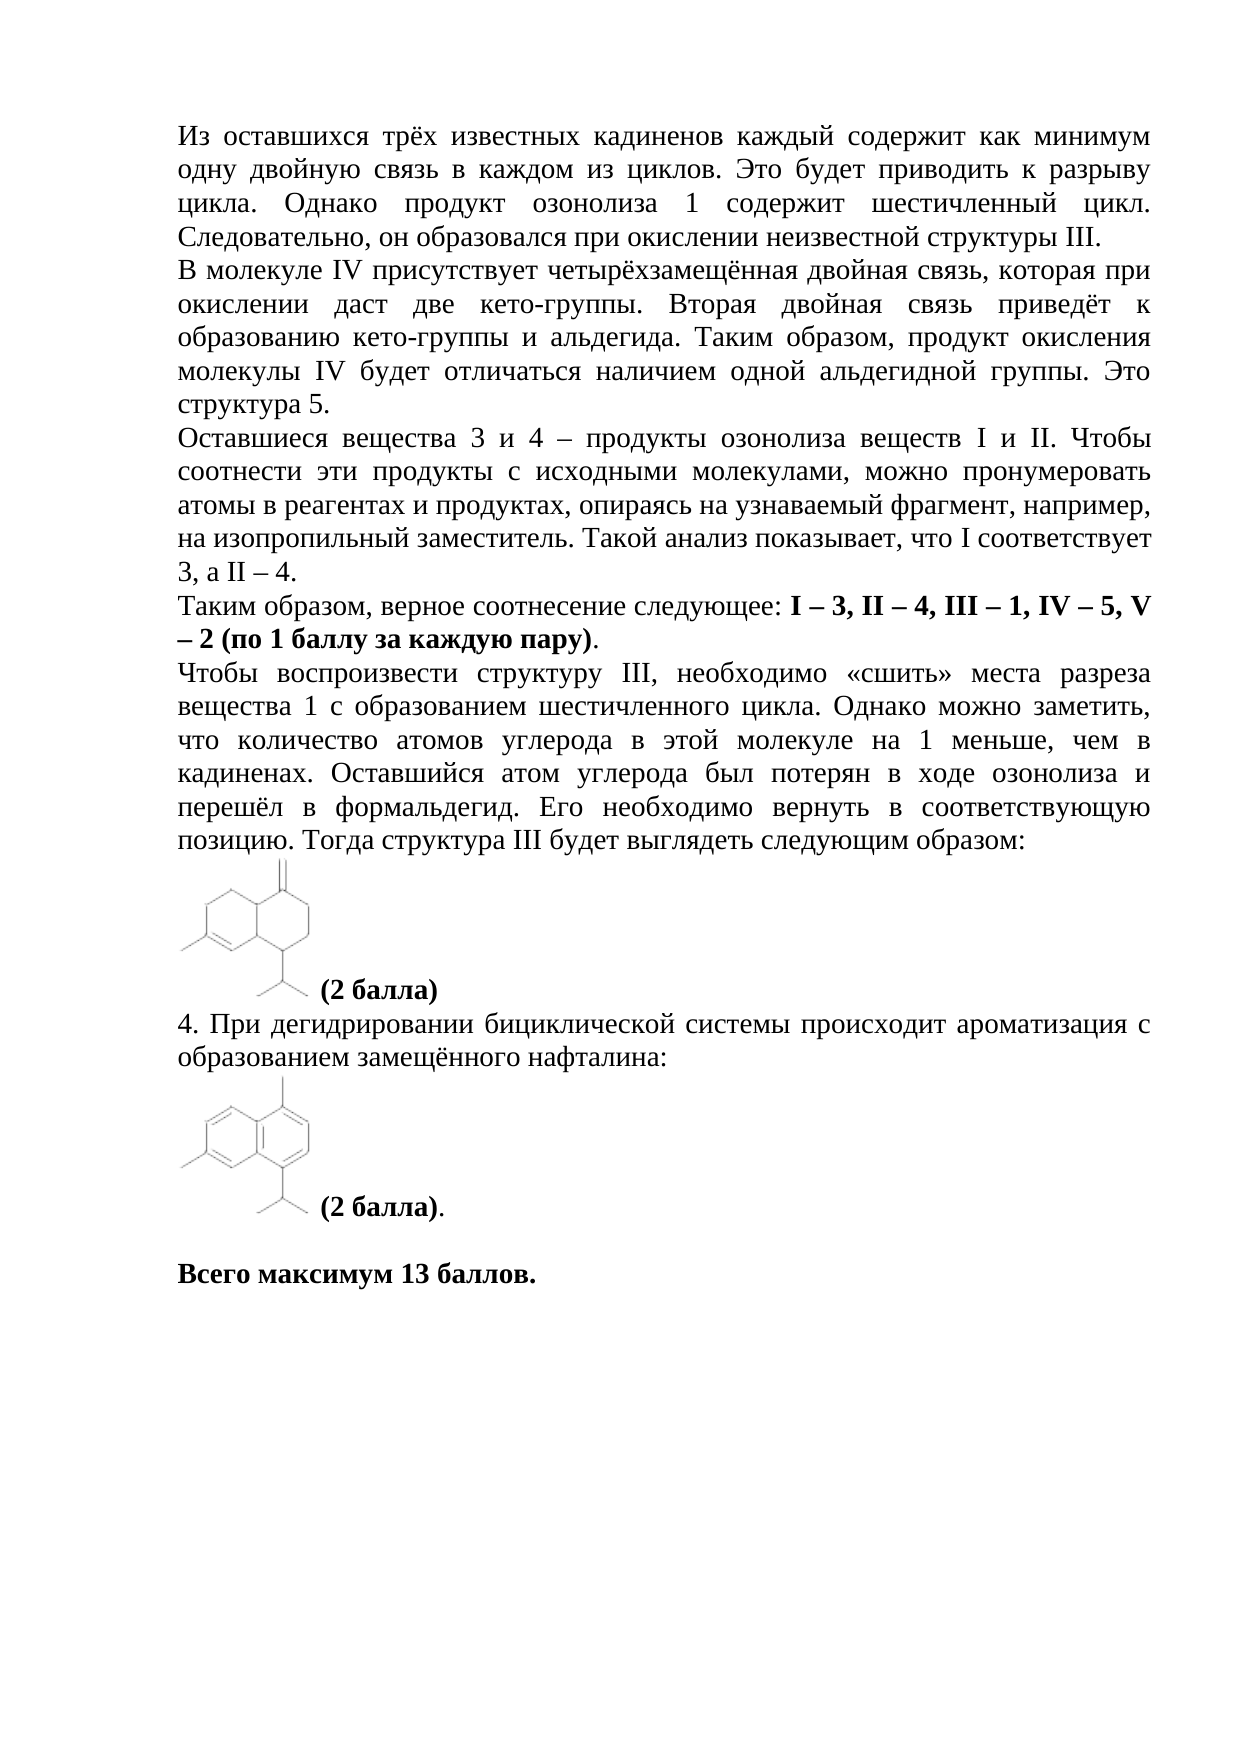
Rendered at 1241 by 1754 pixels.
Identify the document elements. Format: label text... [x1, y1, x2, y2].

text (2 балла) [177, 856, 1152, 1006]
text Таким образом, верное соотнесение следующее: I – 3, II – 4, III – 1, IV – 5, V – 2 (по 1 баллу за каждую пару). [177, 588, 1152, 655]
text Чтобы воспроизвести структуру III, необходимо «сшить» места разреза вещества 1 с образованием шестичленного цикла. Однако можно заметить, что количество атомов углерода в этой молекуле на 1 меньше, чем в кадиненах. Оставшийся атом углерода был потерян в ходе озонолиза и перешёл в формальдегид. Его необходимо вернуть в соответствующую позицию. Тогда структура III будет выглядеть следующим образом: [177, 655, 1152, 856]
text Из оставшихся трёх известных кадиненов каждый содержит как минимум одну двойную связь в каждом из циклов. Это будет приводить к разрыву цикла. Однако продукт озонолиза 1 содержит шестичленный цикл. Следовательно, он образовался при окислении неизвестной структуры III. [177, 118, 1152, 252]
text Оставшиеся вещества 3 и 4 – продукты озонолиза веществ I и II. Чтобы соотнести эти продукты с исходными молекулами, можно пронумеровать атомы в реагентах и продуктах, опираясь на узнаваемый фрагмент, например, на изопропильный заместитель. Такой анализ показывает, что I соответствует 3, а II – 4. [177, 420, 1152, 588]
text Всего максимум 13 баллов. [177, 1256, 1152, 1289]
text 4. При дегидрировании бициклической системы происходит ароматизация с образованием замещённого нафталина: [177, 1006, 1152, 1073]
text В молекуле IV присутствует четырёхзамещённая двойная связь, которая при окислении даст две кето-группы. Вторая двойная связь приведёт к образованию кето-группы и альдегида. Таким образом, продукт окисления молекулы IV будет отличаться наличием одной альдегидной группы. Это структура 5. [177, 252, 1152, 420]
text (2 балла). [177, 1073, 1152, 1222]
